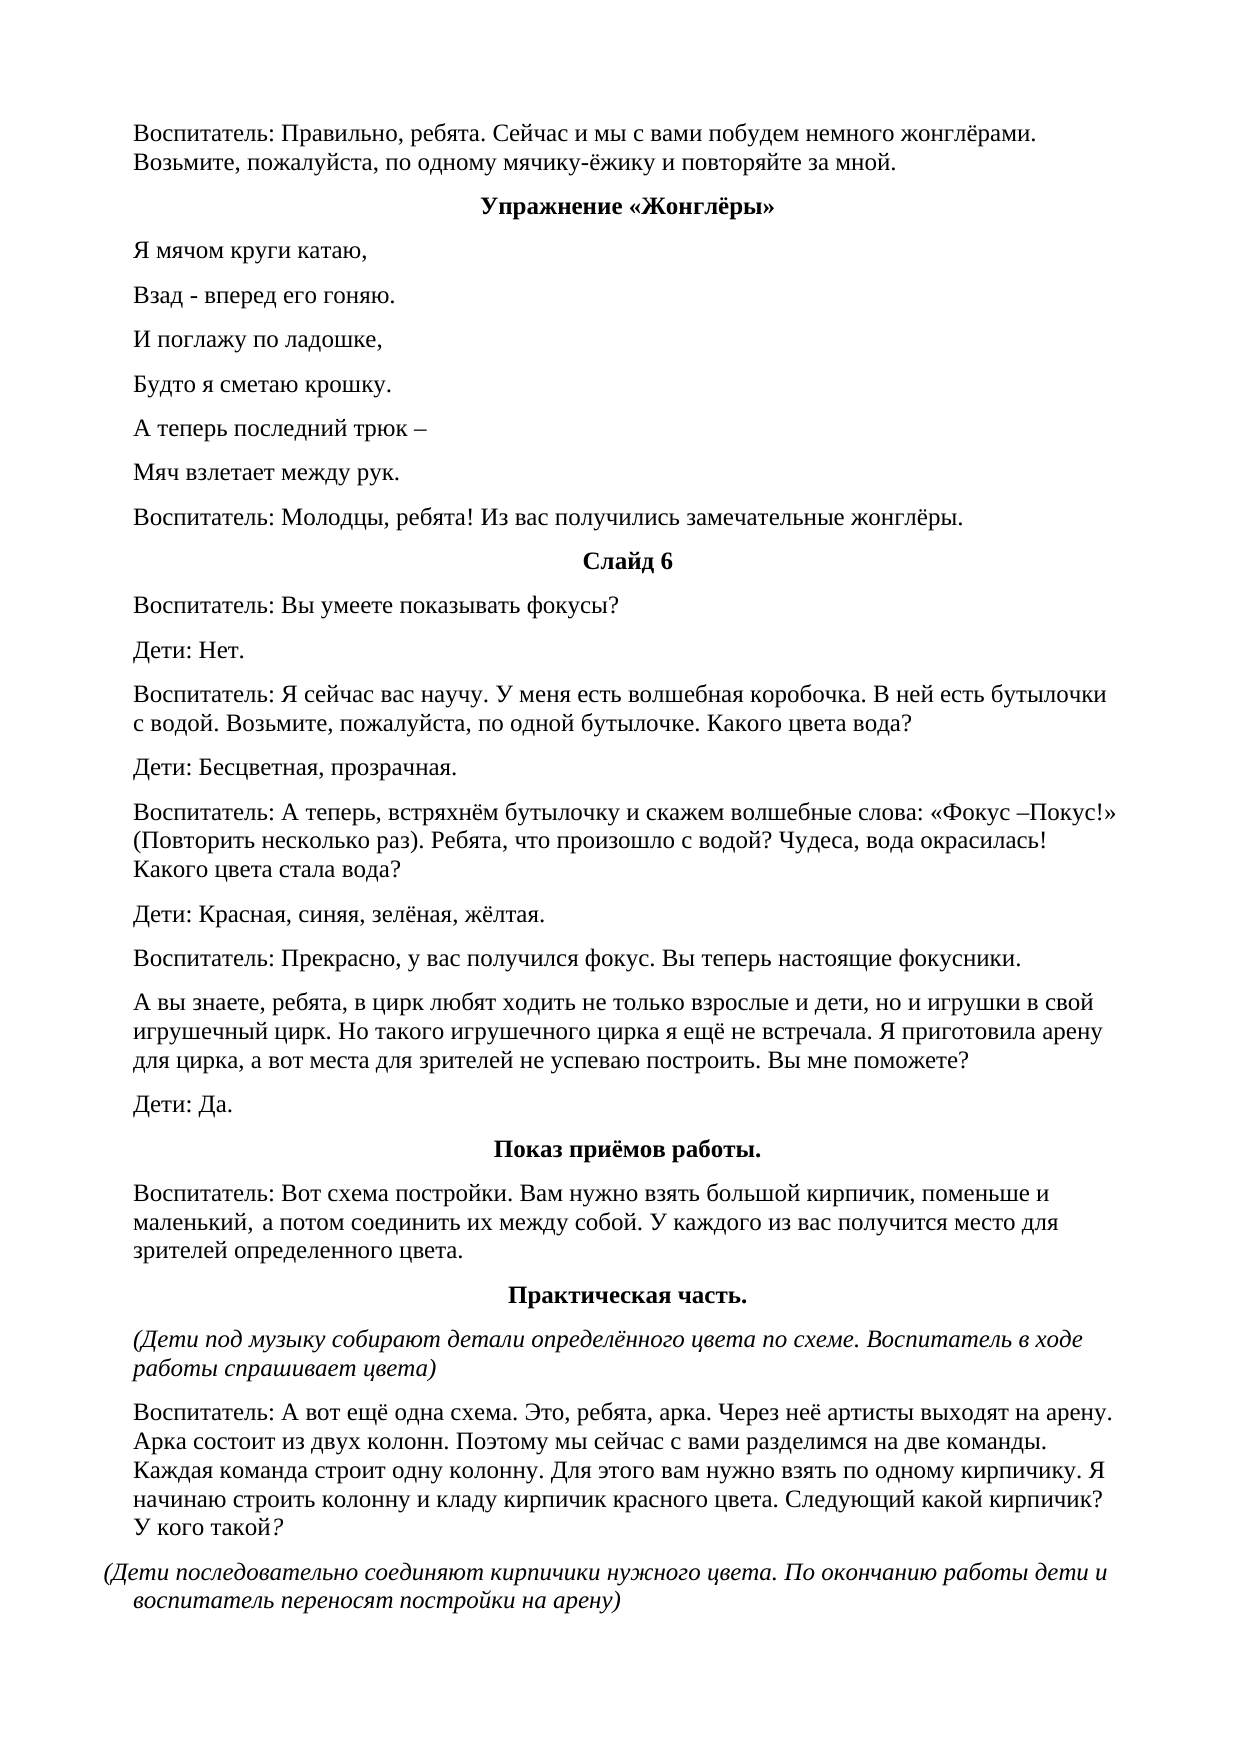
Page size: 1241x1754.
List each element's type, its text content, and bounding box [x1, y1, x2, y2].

text Воспитатель: А теперь, встряхнём бутылочку и скажем волшебные слова: «Фокус –Покус!» (Повторить несколько раз). Ребята, что произошло с водой? Чудеса, вода окрасилась! Какого цвета стала вода? [133, 797, 1122, 883]
text Дети: Красная, синяя, зелёная, жёлтая. [133, 899, 1122, 927]
text Практическая часть. [133, 1280, 1122, 1309]
text Взад - вперед его гоняю. [133, 280, 1122, 309]
text Дети: Бесцветная, прозрачная. [133, 752, 1122, 781]
text Слайд 6 [133, 546, 1122, 575]
text Воспитатель: Молодцы, ребята! Из вас получились замечательные жонглёры. [133, 502, 1122, 531]
text Воспитатель: Вот схема постройки. Вам нужно взять большой кирпичик, поменьше и маленький, а потом соединить их между собой. У каждого из вас получится место для зрителей определенного цвета. [133, 1178, 1122, 1264]
text Дети: Да. [133, 1089, 1122, 1118]
text А вы знаете, ребята, в цирк любят ходить не только взрослые и дети, но и игрушки в свой игрушечный цирк. Но такого игрушечного цирка я ещё не встречала. Я приготовила арену для цирка, а вот места для зрителей не успеваю построить. Вы мне поможете? [133, 987, 1122, 1074]
text Воспитатель: Я сейчас вас научу. У меня есть волшебная коробочка. В ней есть бутылочки с водой. Возьмите, пожалуйста, по одной бутылочке. Какого цвета вода? [133, 679, 1122, 737]
text Воспитатель: А вот ещё одна схема. Это, ребята, арка. Через неё артисты выходят на арену. Арка состоит из двух колонн. Поэтому мы сейчас с вами разделимся на две команды. Каждая команда строит одну колонну. Для этого вам нужно взять по одному кирпичику. Я начинаю строить колонну и кладу кирпичик красного цвета. Следующий какой кирпичик? У кого такой? [133, 1397, 1122, 1541]
text Дети: Нет. [133, 635, 1122, 664]
text (Дети под музыку собирают детали определённого цвета по схеме. Воспитатель в ходе работы спрашивает цвета) [133, 1324, 1122, 1382]
text А теперь последний трюк – [133, 413, 1122, 442]
text Воспитатель: Правильно, ребята. Сейчас и мы с вами побудем немного жонглёрами. Возьмите, пожалуйста, по одному мячику-ёжику и повторяйте за мной. [133, 118, 1122, 176]
text Упражнение «Жонглёры» [133, 191, 1122, 220]
text Будто я сметаю крошку. [133, 369, 1122, 397]
text Мяч взлетает между рук. [133, 457, 1122, 486]
text Я мячом круги катаю, [133, 236, 1122, 264]
text Воспитатель: Вы умеете показывать фокусы? [133, 591, 1122, 619]
text (Дети последовательно соединяют кирпичики нужного цвета. По окончанию работы дети и воспитатель переносят постройки на арену) [103, 1557, 1122, 1614]
text Воспитатель: Прекрасно, у вас получился фокус. Вы теперь настоящие фокусники. [133, 943, 1122, 972]
text Показ приёмов работы. [133, 1134, 1122, 1162]
text И поглажу по ладошке, [133, 324, 1122, 353]
